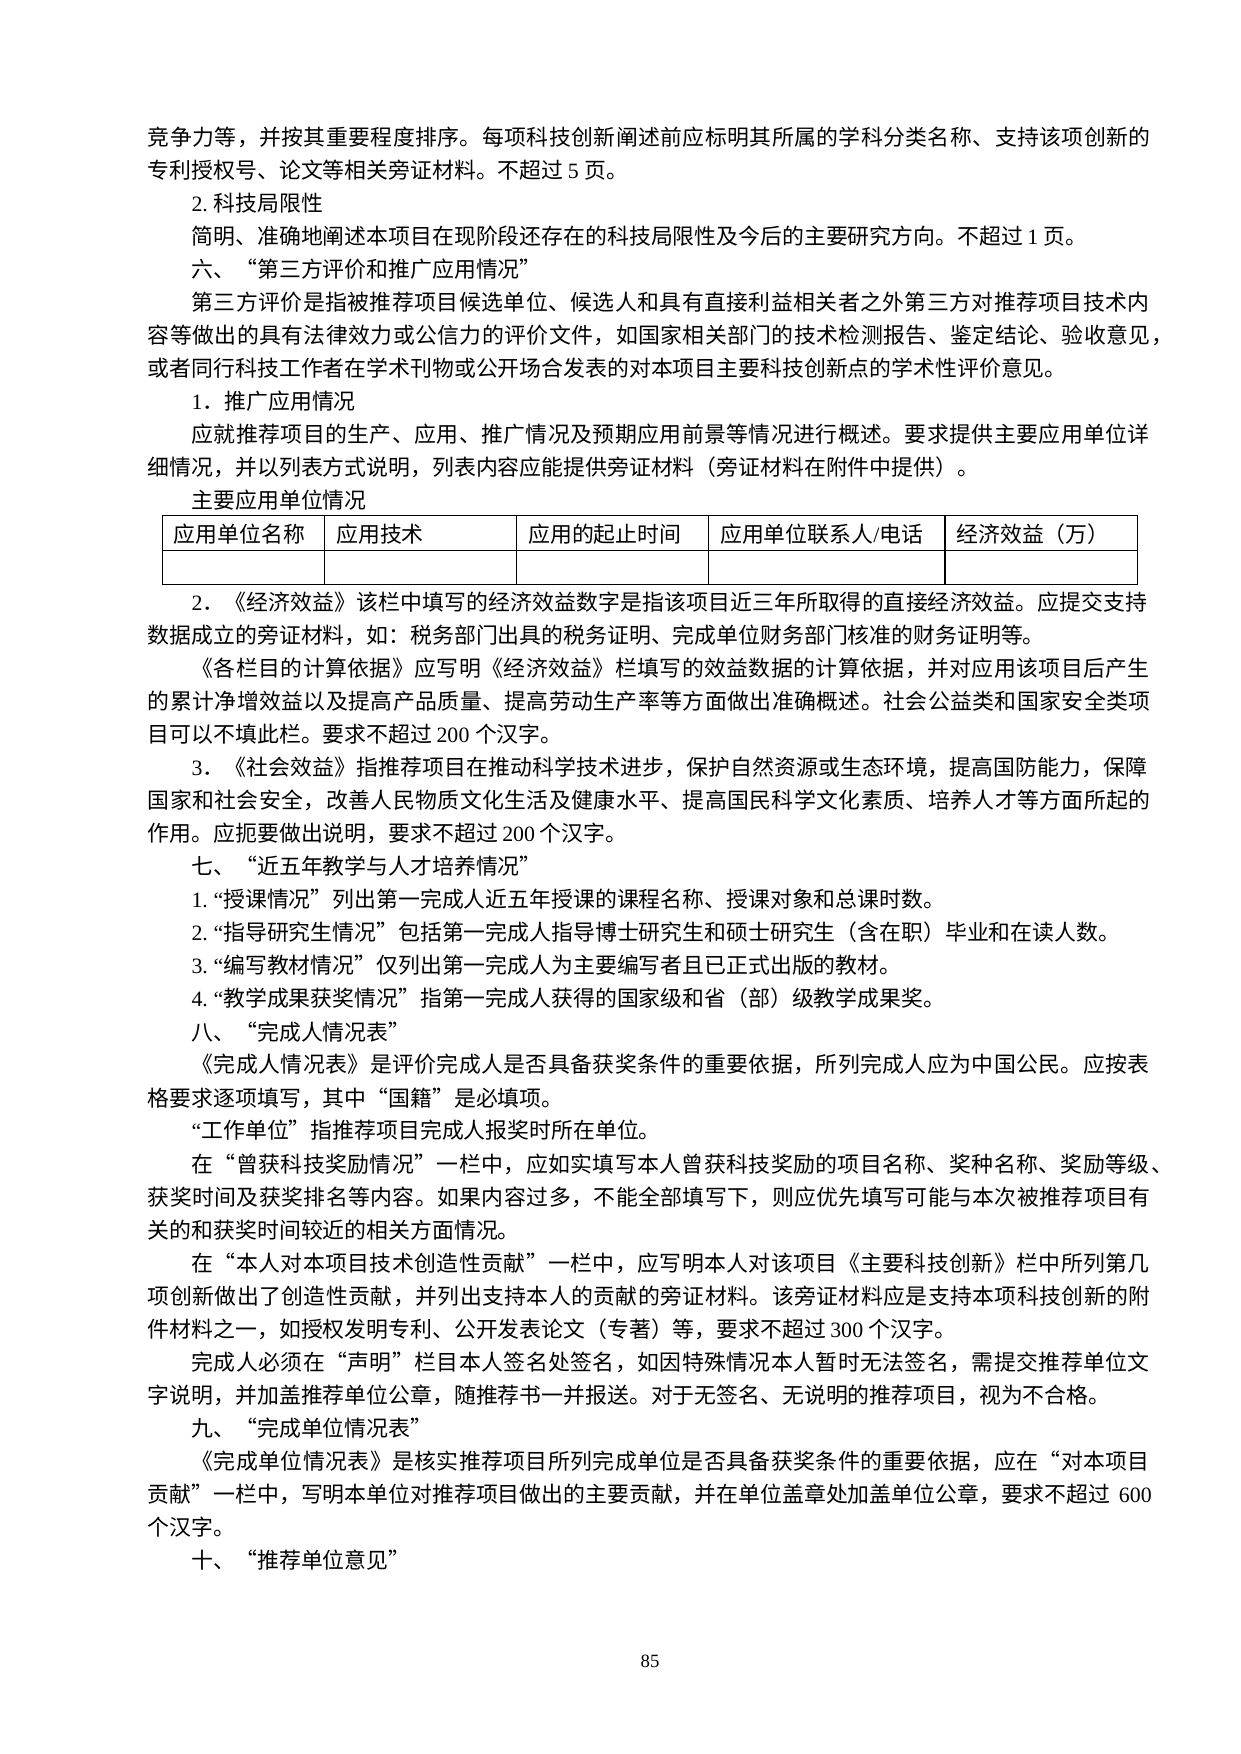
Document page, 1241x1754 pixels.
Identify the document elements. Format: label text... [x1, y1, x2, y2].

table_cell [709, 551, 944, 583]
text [148, 119, 1152, 185]
text 《完成人情况表》是评价完成人是否具备获奖条件的重要依据，所列完成人应为中国公民。应按表格要求逐项填写，其中“国籍”是必填项。 [148, 1047, 1152, 1113]
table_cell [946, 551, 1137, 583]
text 3. “编写教材情况”仅列出第一完成人为主要编写者且已正式出版的教材。 [148, 948, 1152, 981]
text 在“本人对本项目技术创造性贡献”一栏中，应写明本人对该项目《主要科技创新》栏中所列第几项创新做出了创造性贡献，并列出支持本人的贡献的旁证材料。该旁证材料应是支持本项科技创新的附件材料之一，如授权发明专利、公开发表论文（专著）等，要求不超过300 个汉字。 [148, 1245, 1152, 1344]
text 简明、准确地阐述本项目在现阶段还存在的科技局限性及今后的主要研究方向。不超过1 页。 [148, 218, 1152, 251]
text 十、“推荐单位意见” [148, 1542, 1152, 1575]
text “工作单位”指推荐项目完成人报奖时所在单位。 [148, 1113, 1152, 1146]
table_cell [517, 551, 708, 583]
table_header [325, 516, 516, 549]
text 八、“完成人情况表” [148, 1014, 1152, 1047]
text 《各栏目的计算依据》应写明《经济效益》栏填写的效益数据的计算依据，并对应用该项目后产生的累计净增效益以及提高产品质量、提高劳动生产率等方面做出准确概述。社会公益类和国家安全类项目可以不填此栏。要求不超过200 个汉字。 [148, 651, 1152, 750]
text 完成人必须在“声明”栏目本人签名处签名，如因特殊情况本人暂时无法签名，需提交推荐单位文字说明，并加盖推荐单位公章，随推荐书一并报送。对于无签名、无说明的推荐项目，视为不合格。 [148, 1344, 1152, 1410]
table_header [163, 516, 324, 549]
text 七、“近五年教学与人才培养情况” [148, 849, 1152, 882]
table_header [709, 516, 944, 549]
text 主要应用单位情况 [148, 482, 1152, 515]
text 1．推广应用情况 [148, 383, 1152, 416]
text 2. “指导研究生情况”包括第一完成人指导博士研究生和硕士研究生（含在职）毕业和在读人数。 [148, 915, 1152, 948]
text 2．《经济效益》该栏中填写的经济效益数字是指该项目近三年所取得的直接经济效益。应提交支持数据成立的旁证材料，如：税务部门出具的税务证明、完成单位财务部门核准的财务证明等。 [148, 584, 1152, 651]
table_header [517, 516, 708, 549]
text 1. “授课情况”列出第一完成人近五年授课的课程名称、授课对象和总课时数。 [148, 882, 1152, 915]
text 4. “教学成果获奖情况”指第一完成人获得的国家级和省（部）级教学成果奖。 [148, 981, 1152, 1014]
text 2. 科技局限性 [148, 185, 1152, 218]
text 六、“第三方评价和推广应用情况” [148, 251, 1152, 284]
text 九、“完成单位情况表” [148, 1410, 1152, 1443]
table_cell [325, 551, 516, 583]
text 在“曾获科技奖励情况”一栏中，应如实填写本人曾获科技奖励的项目名称、奖种名称、奖励等级、获奖时间及获奖排名等内容。如果内容过多，不能全部填写下，则应优先填写可能与本次被推荐项目有关的和获奖时间较近的相关方面情况。 [148, 1146, 1152, 1245]
text 3．《社会效益》指推荐项目在推动科学技术进步，保护自然资源或生态环境，提高国防能力，保障国家和社会安全，改善人民物质文化生活及健康水平、提高国民科学文化素质、培养人才等方面所起的作用。应扼要做出说明，要求不超过200个汉字。 [148, 750, 1152, 849]
text 第三方评价是指被推荐项目候选单位、候选人和具有直接利益相关者之外第三方对推荐项目技术内容等做出的具有法律效力或公信力的评价文件，如国家相关部门的技术检测报告、鉴定结论、验收意见，或者同行科技工作者在学术刊物或公开场合发表的对本项目主要科技创新点的学术性评价意见。 [148, 284, 1152, 383]
text 应就推荐项目的生产、应用、推广情况及预期应用前景等情况进行概述。要求提供主要应用单位详细情况，并以列表方式说明，列表内容应能提供旁证材料（旁证材料在附件中提供）。 [148, 416, 1152, 482]
text 《完成单位情况表》是核实推荐项目所列完成单位是否具备获奖条件的重要依据，应在“对本项目贡献”一栏中，写明本单位对推荐项目做出的主要贡献，并在单位盖章处加盖单位公章，要求不超过600 个汉字。 [148, 1443, 1152, 1542]
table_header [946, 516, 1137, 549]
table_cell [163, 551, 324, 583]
